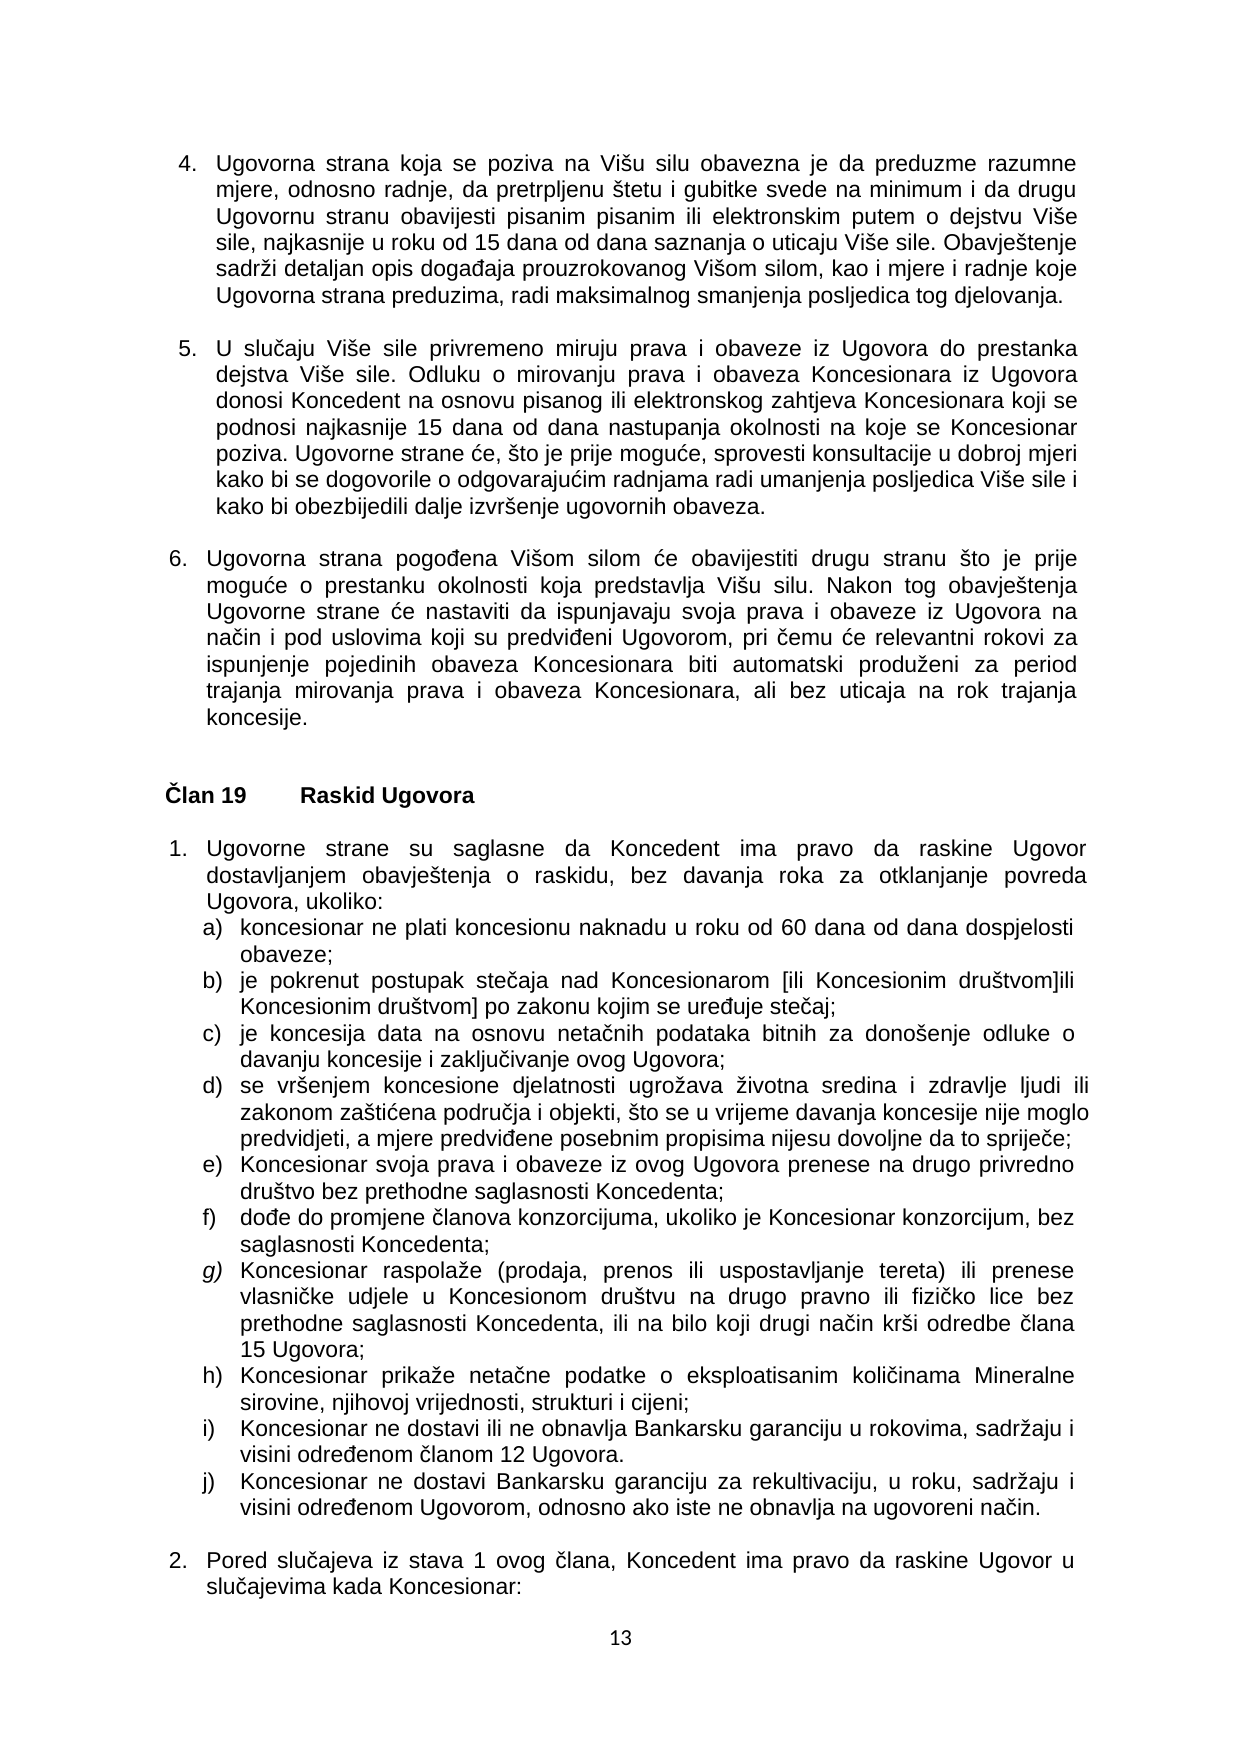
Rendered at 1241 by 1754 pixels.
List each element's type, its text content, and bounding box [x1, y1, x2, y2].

list Raskid Ugovora [165, 782, 1075, 809]
list Koncesionar prikaže netačne podatke o eksploatisanim količinama Mineralne sirovine, njihovoj vrijednosti, strukturi i cijeni; [202, 1362, 1075, 1415]
list dođe do promjene članova konzorcijuma, ukoliko je Koncesionar konzorcijum, bez saglasnosti Koncedenta; [202, 1204, 1075, 1257]
list koncesionar ne plati koncesionu naknadu u roku od 60 dana od dana dospjelosti obaveze; [202, 914, 1075, 967]
list Ugovorne strane su saglasne da Koncedent ima pravo da raskine Ugovor dostavljanjem obavještenja o raskidu, bez davanja roka za otklanjanje povreda Ugovora, ukoliko: [169, 835, 1087, 914]
list je pokrenut postupak stečaja nad Koncesionarom [ili Koncesionim društvom]ili Koncesionim društvom] po zakonu kojim se uređuje stečaj; [202, 967, 1075, 1020]
list Koncesionar ne dostavi Bankarsku garanciju za rekultivaciju, u roku, sadržaju i visini određenom Ugovorom, odnosno ako iste ne obnavlja na ugovoreni način. [202, 1468, 1075, 1520]
list Ugovorna strana pogođena Višom silom će obavijestiti drugu stranu što je prije moguće o prestanku okolnosti koja predstavlja Višu silu. Nakon tog obavještenja Ugovorne strane će nastaviti da ispunjavaju svoja prava i obaveze iz Ugovora na način i pod uslovima koji su predviđeni Ugovorom, pri čemu će relevantni rokovi za ispunjenje pojedinih obaveza Koncesionara biti automatski produženi za period trajanja mirovanja prava i obaveza Koncesionara, ali bez uticaja na rok trajanja koncesije. [169, 545, 1078, 730]
list Pored slučajeva iz stava 1 ovog člana, Koncedent ima pravo da raskine Ugovor u slučajevima kada Koncesionar: [169, 1547, 1075, 1599]
list Koncesionar ne dostavi ili ne obnavlja Bankarsku garanciju u rokovima, sadržaju i visini određenom članom 12 Ugovora. [202, 1415, 1075, 1468]
list se vršenjem koncesione djelatnosti ugrožava životna sredina i zdravlje ljudi ili zakonom zaštićena područja i objekti, što se u vrijeme davanja koncesije nije moglo predvidjeti, a mjere predviđene posebnim propisima nijesu dovoljne da to spriječe; [202, 1072, 1090, 1151]
list Koncesionar svoja prava i obaveze iz ovog Ugovora prenese na drugo privredno društvo bez prethodne saglasnosti Koncedenta; [202, 1151, 1075, 1204]
list je koncesija data na osnovu netačnih podataka bitnih za donošenje odluke o davanju koncesije i zaključivanje ovog Ugovora; [202, 1020, 1075, 1072]
list Ugovorna strana koja se poziva na Višu silu obavezna je da preduzme razumne mjere, odnosno radnje, da pretrpljenu štetu i gubitke svede na minimum i da drugu Ugovornu stranu obavijesti pisanim pisanim ili elektronskim putem o dejstvu Više sile, najkasnije u roku od 15 dana od dana saznanja o uticaju Više sile. Obavještenje sadrži detaljan opis događaja prouzrokovanog Višom silom, kao i mjere i radnje koje Ugovorna strana preduzima, radi maksimalnog smanjenja posljedica tog djelovanja. [178, 150, 1078, 308]
list U slučaju Više sile privremeno miruju prava i obaveze iz Ugovora do prestanka dejstva Više sile. Odluku o mirovanju prava i obaveza Koncesionara iz Ugovora donosi Koncedent na osnovu pisanog ili elektronskog zahtjeva Koncesionara koji se podnosi najkasnije 15 dana od dana nastupanja okolnosti na koje se Koncesionar poziva. Ugovorne strane će, što je prije moguće, sprovesti konsultacije u dobroj mjeri kako bi se dogovorile o odgovarajućim radnjama radi umanjenja posljedica Više sile i kako bi obezbijedili dalje izvršenje ugovornih obaveza. [178, 334, 1078, 519]
list Koncesionar raspolaže (prodaja, prenos ili uspostavljanje tereta) ili prenese vlasničke udjele u Koncesionom društvu na drugo pravno ili fizičko lice bez prethodne saglasnosti Koncedenta, ili na bilo koji drugi način krši odredbe člana 15 Ugovora; [202, 1257, 1075, 1362]
